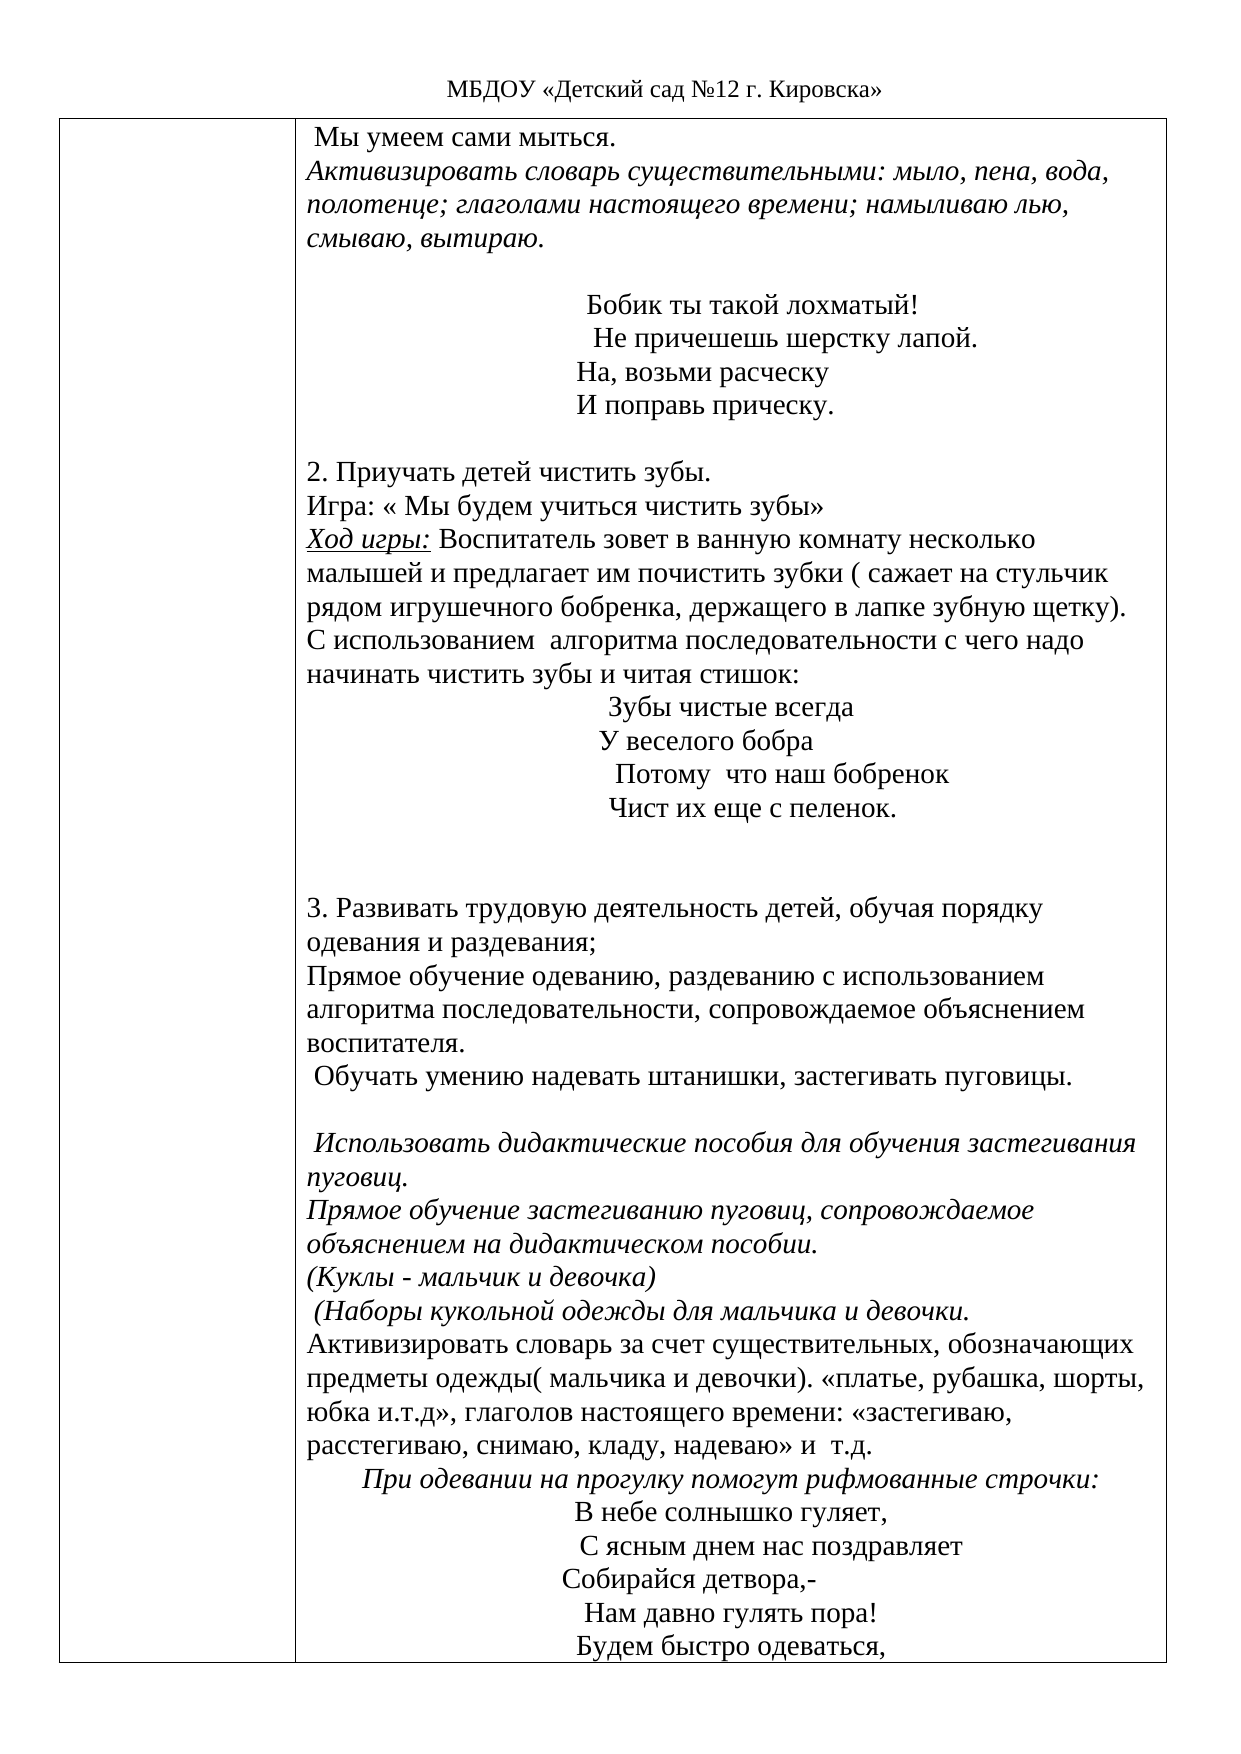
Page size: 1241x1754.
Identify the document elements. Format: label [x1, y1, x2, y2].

table_cell [296, 119, 1166, 1662]
table_cell [60, 119, 295, 1662]
